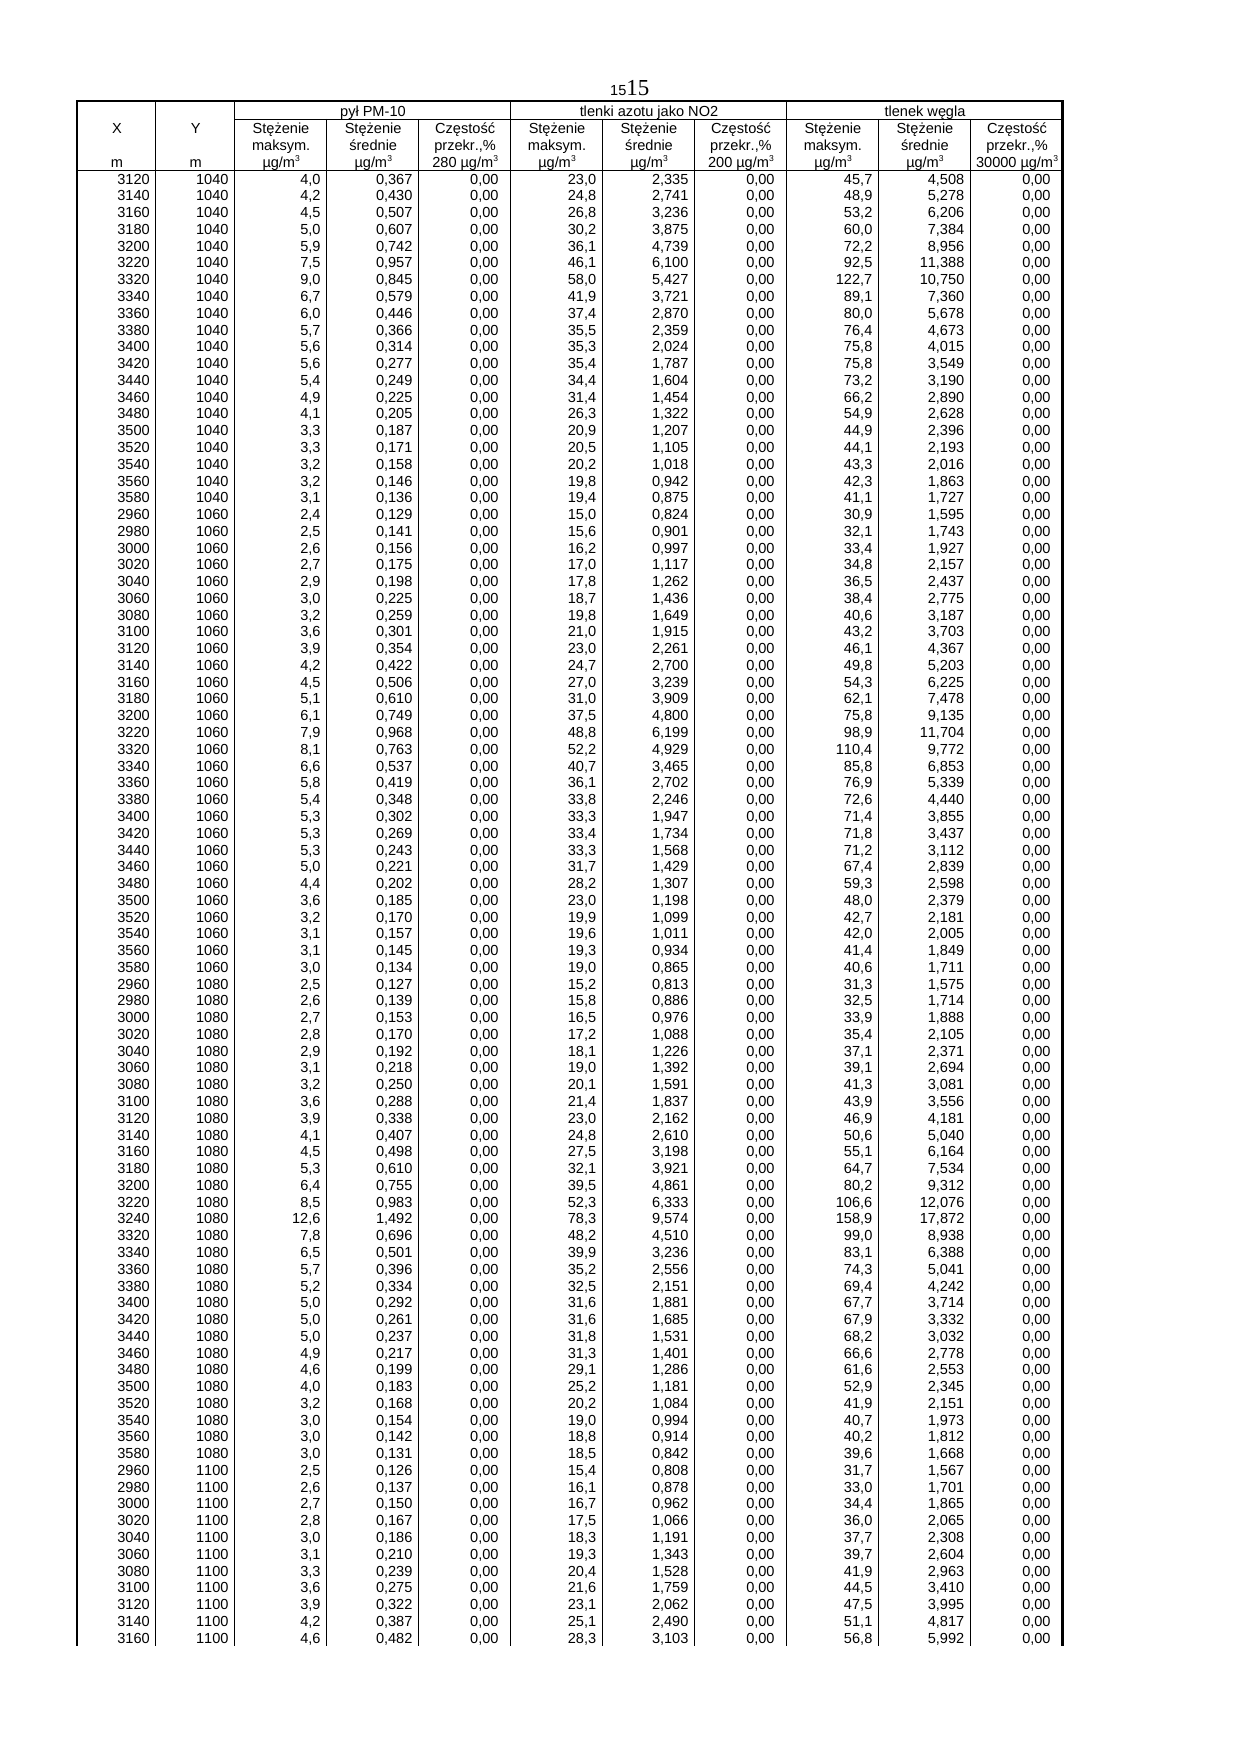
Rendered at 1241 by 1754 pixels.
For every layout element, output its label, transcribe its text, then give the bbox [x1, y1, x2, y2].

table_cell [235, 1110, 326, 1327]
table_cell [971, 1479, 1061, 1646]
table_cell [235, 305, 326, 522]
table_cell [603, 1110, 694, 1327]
table_cell X [78, 119, 155, 153]
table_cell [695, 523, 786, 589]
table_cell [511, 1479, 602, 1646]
table_cell 30000 µg/m3 [971, 154, 1061, 170]
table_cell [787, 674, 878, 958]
table_header tlenki azotu jako NO2 [511, 102, 786, 119]
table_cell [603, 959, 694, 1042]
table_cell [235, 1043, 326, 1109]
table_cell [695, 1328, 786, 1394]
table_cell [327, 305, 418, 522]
table_cell Stężenie średnie [879, 120, 970, 153]
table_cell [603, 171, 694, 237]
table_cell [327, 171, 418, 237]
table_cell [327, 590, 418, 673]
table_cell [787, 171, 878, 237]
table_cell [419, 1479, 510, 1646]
table_cell Częstość przekr.,% [695, 120, 786, 153]
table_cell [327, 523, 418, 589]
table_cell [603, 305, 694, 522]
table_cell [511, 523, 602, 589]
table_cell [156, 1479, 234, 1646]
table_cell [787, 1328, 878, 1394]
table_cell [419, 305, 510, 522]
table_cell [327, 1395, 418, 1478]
table_cell Stężenie średnie [603, 120, 694, 153]
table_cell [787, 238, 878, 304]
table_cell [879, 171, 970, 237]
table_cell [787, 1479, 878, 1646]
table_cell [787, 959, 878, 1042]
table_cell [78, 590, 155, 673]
table_cell Stężenie maksym. [787, 120, 878, 153]
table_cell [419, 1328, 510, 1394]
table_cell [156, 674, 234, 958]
table_cell µg/m3 [235, 154, 326, 170]
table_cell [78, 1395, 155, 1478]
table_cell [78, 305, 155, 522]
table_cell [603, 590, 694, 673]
table_header pył PM-10 [235, 102, 510, 119]
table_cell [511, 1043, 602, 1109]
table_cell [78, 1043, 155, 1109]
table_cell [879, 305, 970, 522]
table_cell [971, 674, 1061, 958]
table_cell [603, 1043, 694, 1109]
table_cell m [156, 154, 234, 170]
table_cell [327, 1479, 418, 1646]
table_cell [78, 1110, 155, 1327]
table_cell µg/m3 [879, 154, 970, 170]
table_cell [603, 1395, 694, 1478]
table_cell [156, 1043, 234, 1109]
table_cell m [78, 154, 155, 170]
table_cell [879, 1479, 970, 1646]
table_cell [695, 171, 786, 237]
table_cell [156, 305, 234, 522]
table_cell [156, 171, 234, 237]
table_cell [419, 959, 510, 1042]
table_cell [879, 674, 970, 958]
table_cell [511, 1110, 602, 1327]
table_header tlenek węgla [787, 102, 1061, 119]
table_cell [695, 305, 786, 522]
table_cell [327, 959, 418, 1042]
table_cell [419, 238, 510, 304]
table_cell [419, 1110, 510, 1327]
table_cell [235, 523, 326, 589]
table_cell Stężenie maksym. [235, 120, 326, 153]
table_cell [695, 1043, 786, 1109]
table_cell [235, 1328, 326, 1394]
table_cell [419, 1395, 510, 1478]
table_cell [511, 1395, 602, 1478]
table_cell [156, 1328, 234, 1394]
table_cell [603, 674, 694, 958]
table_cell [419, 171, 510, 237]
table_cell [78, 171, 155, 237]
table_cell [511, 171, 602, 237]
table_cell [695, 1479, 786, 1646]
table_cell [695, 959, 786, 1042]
table_cell 200 µg/m3 [695, 154, 786, 170]
table_header [78, 102, 155, 119]
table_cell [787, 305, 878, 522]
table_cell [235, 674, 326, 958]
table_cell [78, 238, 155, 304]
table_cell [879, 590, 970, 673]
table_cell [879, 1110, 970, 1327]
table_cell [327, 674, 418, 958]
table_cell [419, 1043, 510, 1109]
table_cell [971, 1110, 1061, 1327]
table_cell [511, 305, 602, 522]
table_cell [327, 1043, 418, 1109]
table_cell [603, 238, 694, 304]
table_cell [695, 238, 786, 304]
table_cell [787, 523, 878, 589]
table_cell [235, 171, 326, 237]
table_cell µg/m3 [603, 154, 694, 170]
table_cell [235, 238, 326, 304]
table_cell Stężenie maksym. [511, 120, 602, 153]
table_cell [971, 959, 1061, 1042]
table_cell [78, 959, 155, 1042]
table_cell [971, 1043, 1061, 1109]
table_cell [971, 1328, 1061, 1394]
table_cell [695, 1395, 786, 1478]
table_cell Stężenie średnie [327, 120, 418, 153]
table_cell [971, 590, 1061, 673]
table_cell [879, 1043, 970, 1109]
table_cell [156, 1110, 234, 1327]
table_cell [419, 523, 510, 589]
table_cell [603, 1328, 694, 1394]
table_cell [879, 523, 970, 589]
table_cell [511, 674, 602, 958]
table_header [156, 102, 234, 119]
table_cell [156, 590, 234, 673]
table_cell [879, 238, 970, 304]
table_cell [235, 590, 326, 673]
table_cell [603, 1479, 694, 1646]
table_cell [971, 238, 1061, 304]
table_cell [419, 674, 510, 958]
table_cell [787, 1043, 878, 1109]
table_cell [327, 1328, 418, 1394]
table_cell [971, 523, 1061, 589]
table_cell Częstość przekr.,% [971, 120, 1061, 153]
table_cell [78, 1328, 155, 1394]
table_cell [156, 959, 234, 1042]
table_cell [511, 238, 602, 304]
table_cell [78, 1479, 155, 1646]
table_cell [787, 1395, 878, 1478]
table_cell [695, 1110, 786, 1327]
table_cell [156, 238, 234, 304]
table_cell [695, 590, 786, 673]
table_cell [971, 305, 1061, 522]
table_cell µg/m3 [327, 154, 418, 170]
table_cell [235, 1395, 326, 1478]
table_cell Częstość przekr.,% [419, 120, 510, 153]
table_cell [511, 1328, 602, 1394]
table_cell 280 µg/m3 [419, 154, 510, 170]
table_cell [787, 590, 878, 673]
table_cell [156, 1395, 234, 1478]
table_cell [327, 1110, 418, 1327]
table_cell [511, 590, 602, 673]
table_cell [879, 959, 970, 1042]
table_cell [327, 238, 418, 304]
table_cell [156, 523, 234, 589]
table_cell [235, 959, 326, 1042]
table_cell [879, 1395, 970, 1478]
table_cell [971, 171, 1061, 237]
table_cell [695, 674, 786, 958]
table_cell µg/m3 [787, 154, 878, 170]
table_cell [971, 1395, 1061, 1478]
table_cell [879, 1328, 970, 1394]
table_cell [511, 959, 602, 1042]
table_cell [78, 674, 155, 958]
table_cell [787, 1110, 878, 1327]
table_cell Y [156, 119, 234, 153]
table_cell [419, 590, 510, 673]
table_cell µg/m3 [511, 154, 602, 170]
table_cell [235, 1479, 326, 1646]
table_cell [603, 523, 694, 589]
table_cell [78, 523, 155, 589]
